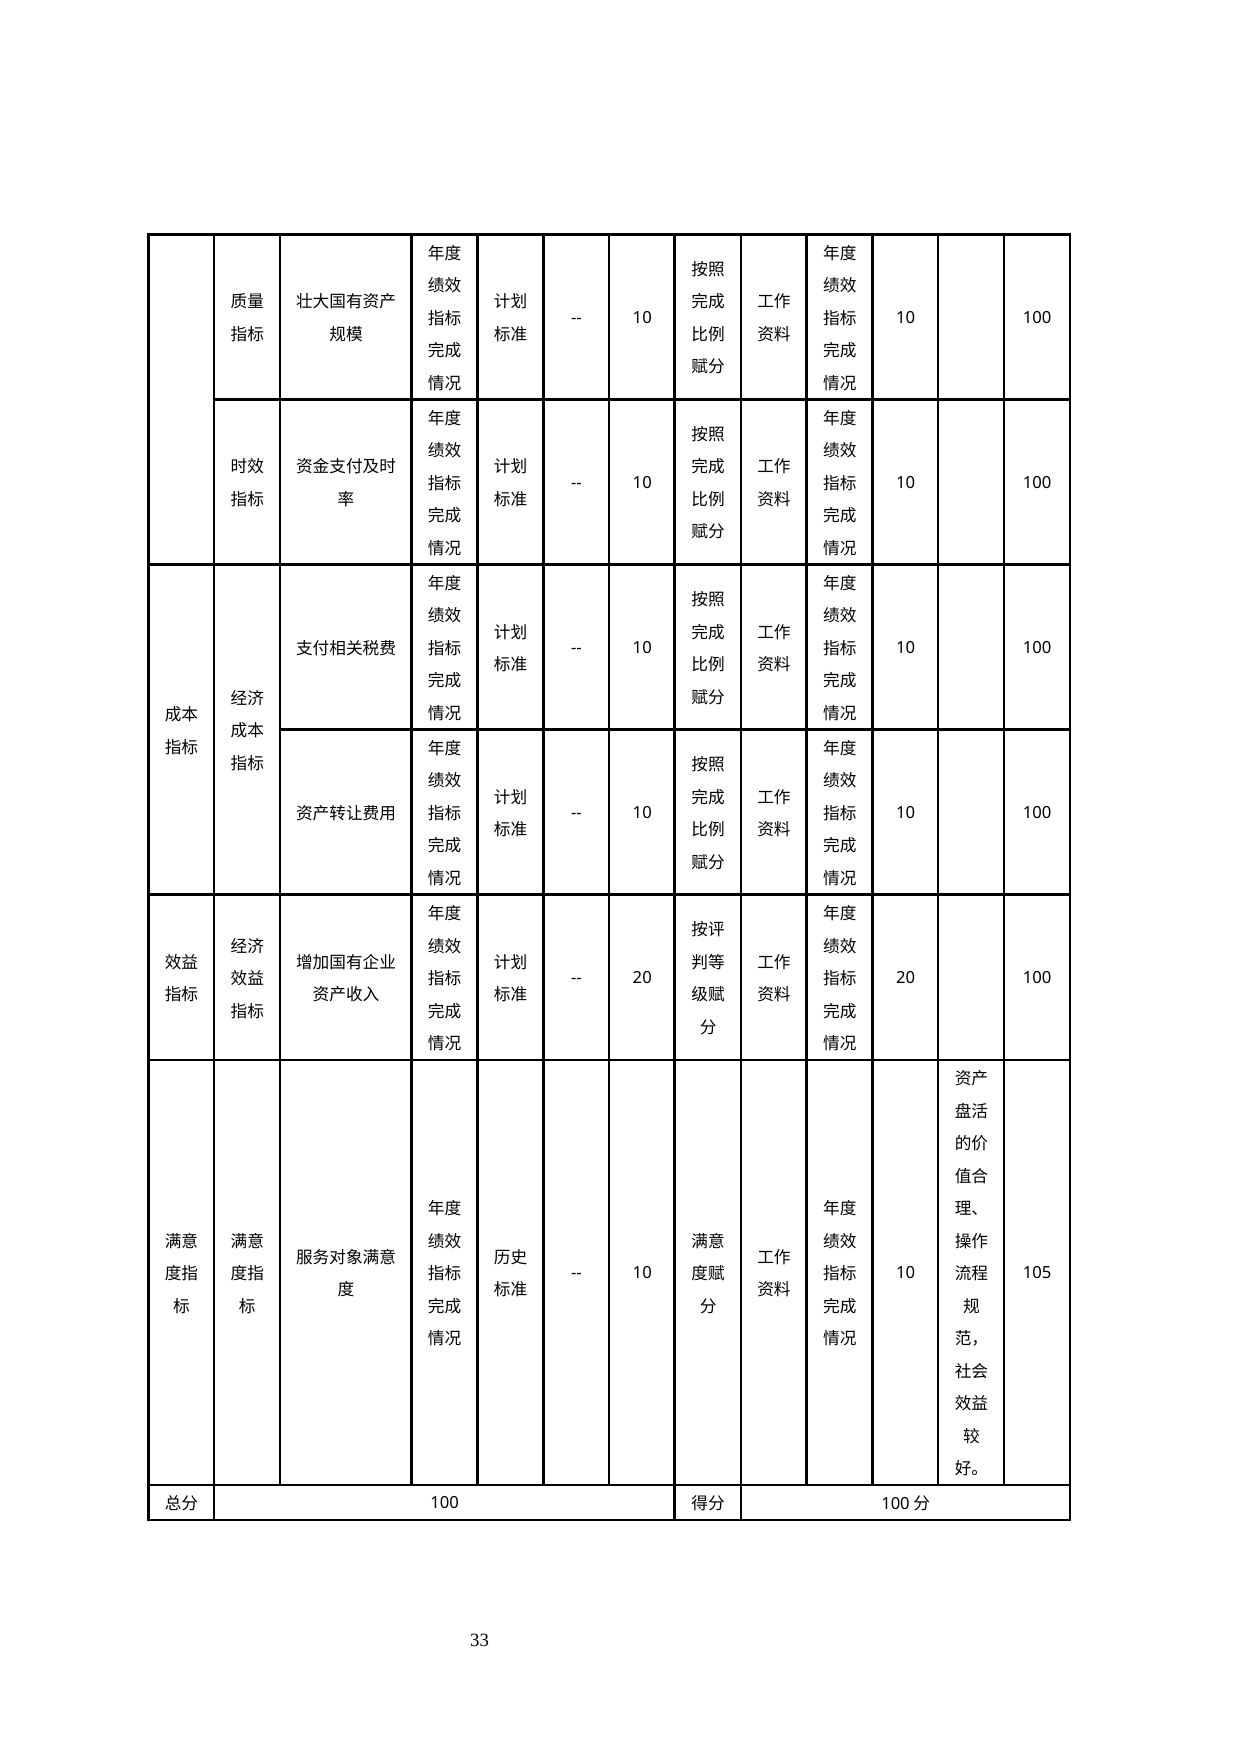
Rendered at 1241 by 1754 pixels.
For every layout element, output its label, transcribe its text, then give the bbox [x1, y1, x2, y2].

table_cell 年度绩效指标完成情况 [413, 236, 476, 398]
table_cell 质量指标 [215, 236, 279, 398]
table_cell 10 [874, 236, 937, 398]
table_cell 效益指标 [150, 896, 213, 1058]
table_cell 资产盘活的价值合理、操作流程规范，社会效益较好。 [939, 1061, 1003, 1483]
table_cell 105 [1005, 1061, 1069, 1483]
table_cell 年度绩效指标完成情况 [413, 731, 476, 893]
table_cell 工作资料 [742, 236, 805, 398]
table_cell 计划标准 [479, 896, 542, 1058]
table_cell 年度绩效指标完成情况 [413, 896, 476, 1058]
table_cell -- [545, 401, 608, 563]
table_cell 时效指标 [215, 401, 279, 563]
table_cell 10 [610, 236, 673, 398]
table_cell 工作资料 [742, 731, 805, 893]
table_cell -- [545, 896, 608, 1058]
table_cell 年度绩效指标完成情况 [808, 566, 871, 728]
table_cell 100 [215, 1486, 673, 1519]
table_cell 得分 [676, 1486, 740, 1519]
table_cell 经济成本指标 [215, 566, 279, 893]
table_cell 100 [1005, 401, 1069, 563]
table_cell 20 [610, 896, 673, 1058]
table_cell 资产转让费用 [281, 731, 410, 893]
table_cell 计划标准 [479, 566, 542, 728]
table_cell 10 [610, 1061, 673, 1483]
table_cell 支付相关税费 [281, 566, 410, 728]
table_cell -- [545, 566, 608, 728]
table_cell [939, 731, 1003, 893]
table_cell 总分 [150, 1486, 213, 1519]
table_cell 10 [610, 566, 673, 728]
table_cell 100 [1005, 731, 1069, 893]
table_cell 100 [1005, 896, 1069, 1058]
table_cell 工作资料 [742, 566, 805, 728]
table_cell 年度绩效指标完成情况 [413, 401, 476, 563]
table_cell -- [545, 1061, 608, 1483]
table_cell 服务对象满意度 [281, 1061, 410, 1483]
table_cell 工作资料 [742, 896, 805, 1058]
table_cell -- [545, 236, 608, 398]
table_cell 年度绩效指标完成情况 [808, 236, 871, 398]
table_cell 工作资料 [742, 1061, 805, 1483]
table_cell 年度绩效指标完成情况 [808, 731, 871, 893]
table_cell 计划标准 [479, 236, 542, 398]
table_cell 10 [874, 566, 937, 728]
table_cell 计划标准 [479, 401, 542, 563]
table_cell 按照完成比例赋分 [676, 731, 740, 893]
table_cell 按照完成比例赋分 [676, 236, 740, 398]
table_cell 成本指标 [150, 566, 213, 893]
table_cell [939, 236, 1003, 398]
table_cell 按评判等级赋分 [676, 896, 740, 1058]
table_cell -- [545, 731, 608, 893]
table_cell 10 [610, 731, 673, 893]
table_cell 工作资料 [742, 401, 805, 563]
table_cell 100 [1005, 566, 1069, 728]
table_cell [939, 566, 1003, 728]
table_cell 10 [874, 401, 937, 563]
table_cell 10 [610, 401, 673, 563]
table_cell [939, 401, 1003, 563]
table_cell 20 [874, 896, 937, 1058]
table_cell [939, 896, 1003, 1058]
table_cell 年度绩效指标完成情况 [413, 1061, 476, 1483]
table_cell 经济效益指标 [215, 896, 279, 1058]
table_cell 满意度赋分 [676, 1061, 740, 1483]
table_cell 年度绩效指标完成情况 [808, 896, 871, 1058]
table_cell 年度绩效指标完成情况 [808, 1061, 871, 1483]
table_cell 满意度指标 [215, 1061, 279, 1483]
table_cell 历史标准 [479, 1061, 542, 1483]
table_cell 100 [1005, 236, 1069, 398]
table_cell 10 [874, 1061, 937, 1483]
table_cell 计划标准 [479, 731, 542, 893]
table_cell 按照完成比例赋分 [676, 401, 740, 563]
table_cell 满意度指标 [150, 1061, 213, 1483]
table_cell 年度绩效指标完成情况 [808, 401, 871, 563]
table_cell 10 [874, 731, 937, 893]
table_cell 年度绩效指标完成情况 [413, 566, 476, 728]
table_cell 100分 [742, 1486, 1069, 1519]
table_cell 按照完成比例赋分 [676, 566, 740, 728]
table_cell 增加国有企业资产收入 [281, 896, 410, 1058]
table_cell 资金支付及时率 [281, 401, 410, 563]
table_cell 壮大国有资产规模 [281, 236, 410, 398]
